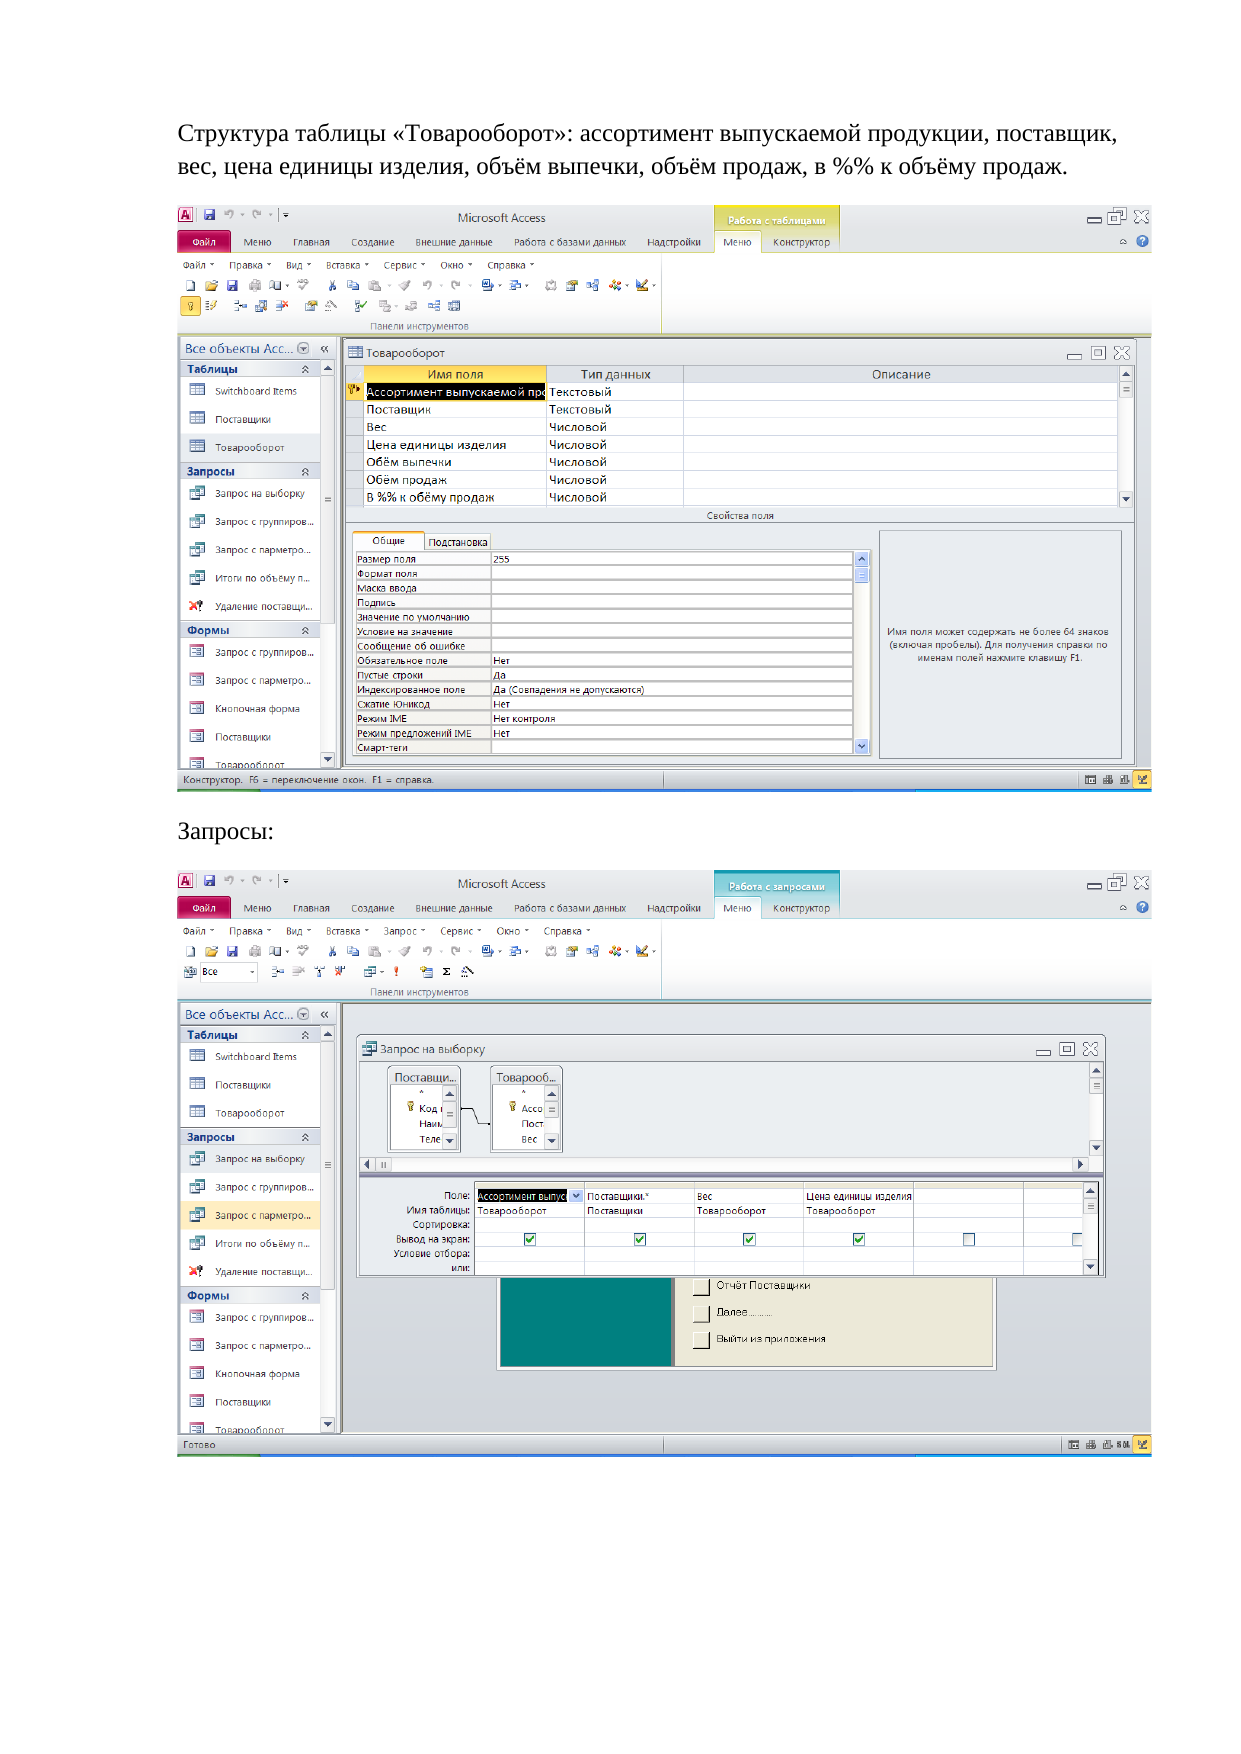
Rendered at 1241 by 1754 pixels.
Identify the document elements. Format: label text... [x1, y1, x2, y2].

picture [177, 205, 1152, 792]
text Запросы: [177, 816, 1152, 845]
text Структура таблицы «Товарооборот»: ассортимент выпускаемой продукции, поставщик, вес, цена единицы изделия, объём выпечки, объём продаж, в %% к объёму продаж. [177, 118, 1152, 180]
picture [177, 870, 1152, 1457]
